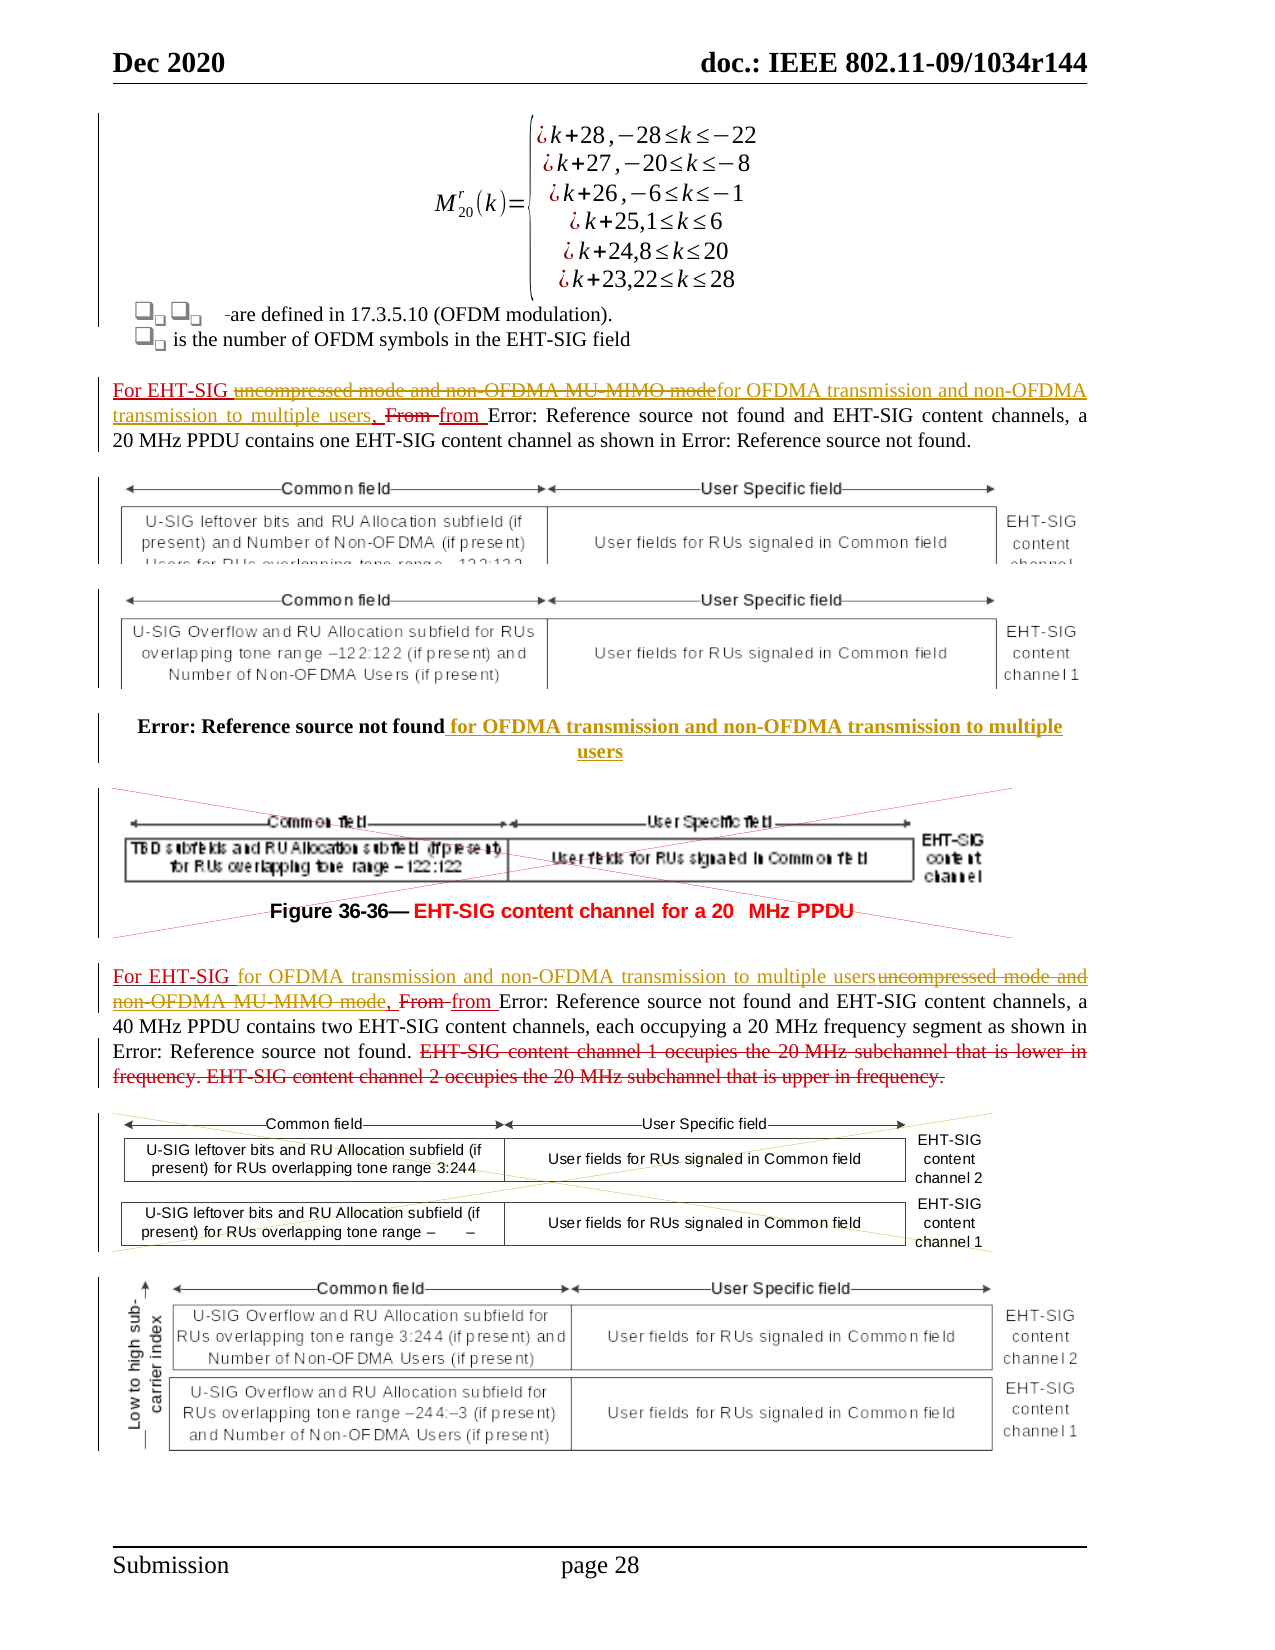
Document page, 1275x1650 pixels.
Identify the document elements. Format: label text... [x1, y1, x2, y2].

text Equation (36-22) and 36.3.11.8.2 (EHT-SIG content channels), a 40 MHz PPDU contains two EHT-SIG content channels, each occupying a 20 MHz frequency segment as shown in Figure 36-37 (EHT-SIG content channel for a 40 MHz PPDU). [112, 986, 1087, 1088]
text Equation (36-22) and 36.3.11.8.2 (EHT-SIG content channels), a 20 MHz PPDU contains one EHT-SIG content channel as shown in Figure 36-36 (EHT-SIG content channel for a 20 MHz PPDU). [112, 377, 1087, 398]
text Figure 36-36 EHT-SIG content channel for a 20 MHz PPDU [112, 713, 1087, 763]
list is the number of OFDM symbols in the EHT-SIG field [133, 327, 1087, 352]
list are defined in 17.3.5.10 (OFDM modulation). [133, 301, 1087, 327]
text Equation (36-22) and 36.3.11.8.2 (EHT-SIG content channels), a 40 MHz PPDU contains two EHT-SIG content channels, each occupying a 20 MHz frequency segment as shown in Figure 36-37 (EHT-SIG content channel for a 40 MHz PPDU). [112, 963, 1087, 985]
text Equation (36-22) and 36.3.11.8.2 (EHT-SIG content channels), a 20 MHz PPDU contains one EHT-SIG content channel as shown in Figure 36-36 (EHT-SIG content channel for a 20 MHz PPDU). [112, 399, 1087, 452]
